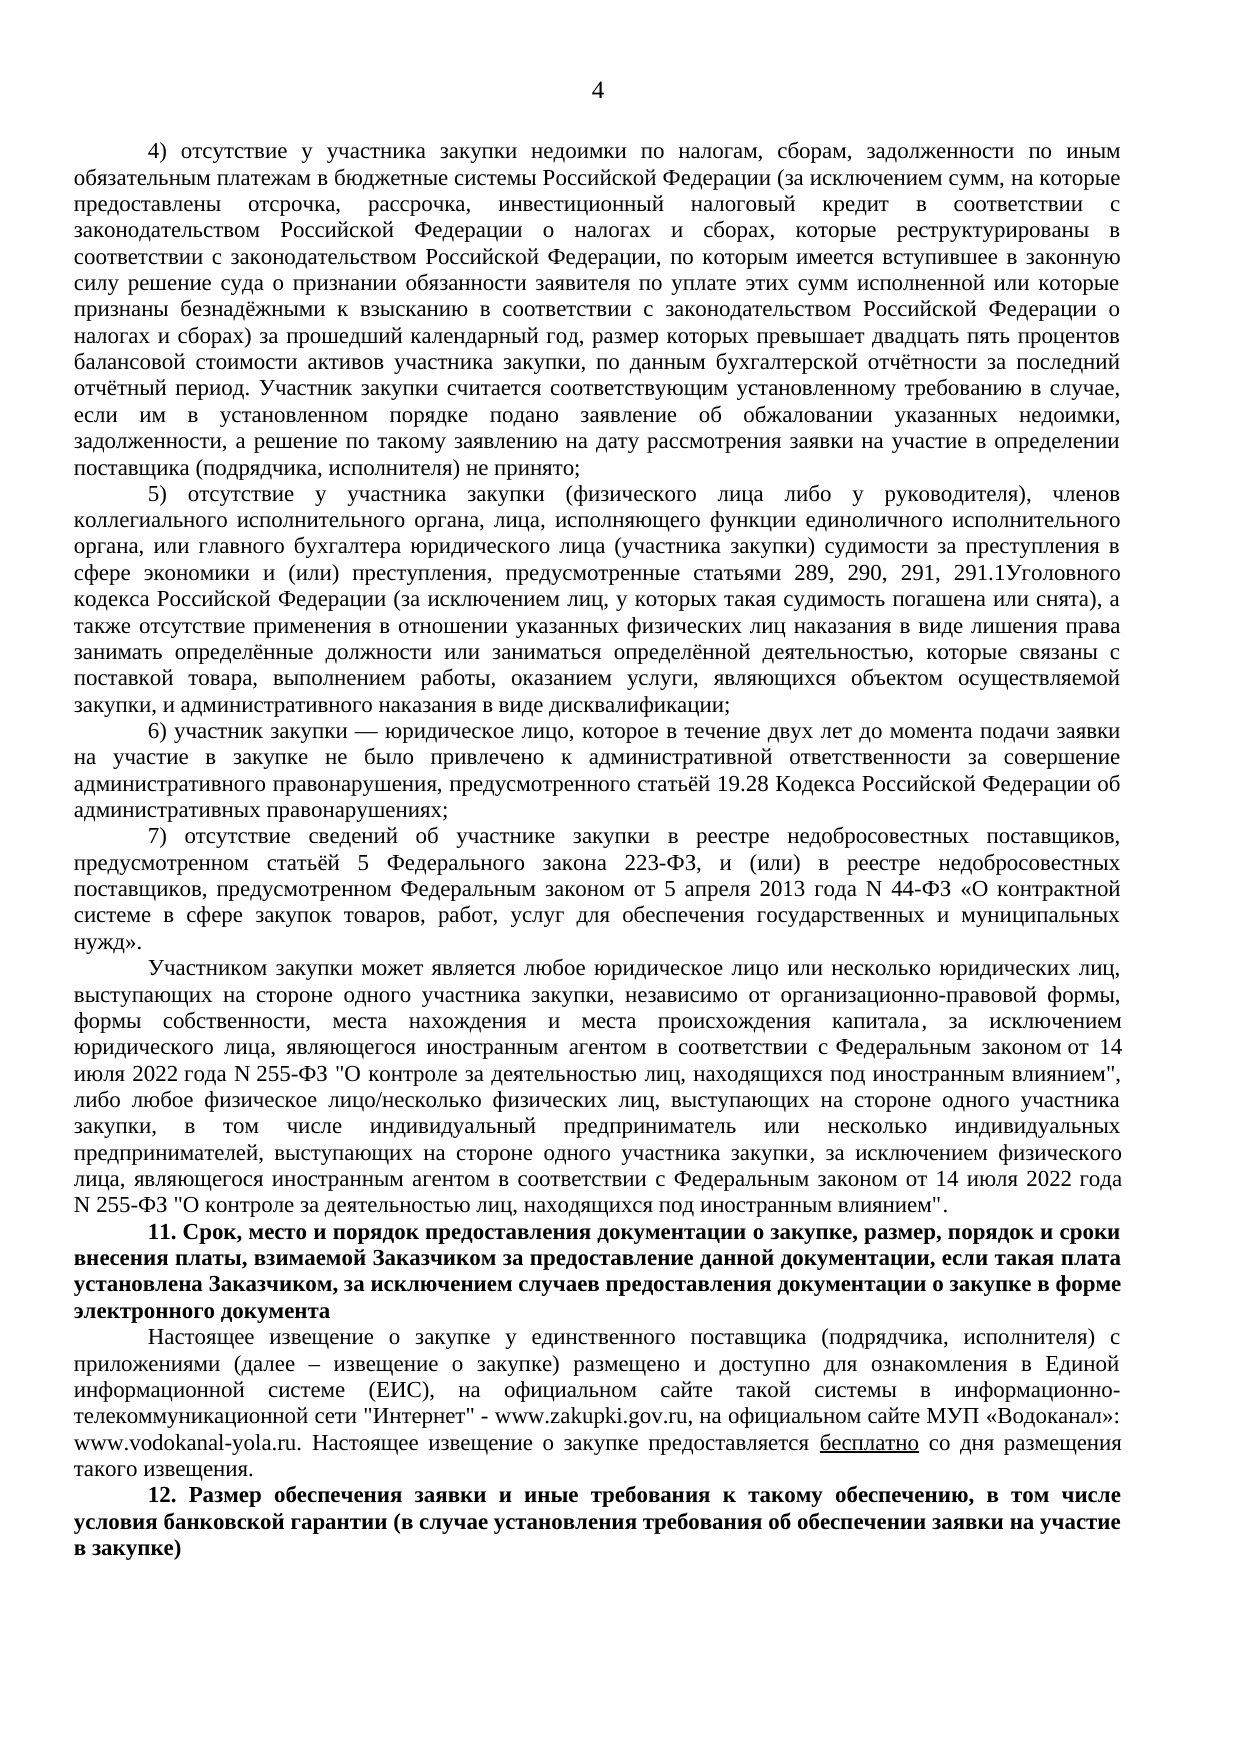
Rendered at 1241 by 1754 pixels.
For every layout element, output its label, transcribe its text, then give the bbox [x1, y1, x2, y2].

text 11. Срок, место и порядок предоставления документации о закупке, размер, порядок и сроки внесения платы, взимаемой Заказчиком за предоставление данной документации, если такая плата установлена Заказчиком, за исключением случаев предоставления документации о закупке в форме электронного документа [74, 1218, 1122, 1323]
text 7) отсутствие сведений об участнике закупки в реестре недобросовестных поставщиков, предусмотренном статьёй 5 Федерального закона 223-ФЗ, и (или) в реестре недобросовестных поставщиков, предусмотренном Федеральным законом от 5 апреля 2013 года N 44-ФЗ «О контрактной системе в сфере закупок товаров, работ, услуг для обеспечения государственных и муниципальных нужд». [74, 822, 1122, 954]
text 4) отсутствие у участника закупки недоимки по налогам, сборам, задолженности по иным обязательным платежам в бюджетные системы Российской Федерации (за исключением сумм, на которые предоставлены отсрочка, рассрочка, инвестиционный налоговый кредит в соответствии с законодательством Российской Федерации о налогах и сборах, которые реструктурированы в соответствии с законодательством Российской Федерации, по которым имеется вступившее в законную силу решение суда о признании обязанности заявителя по уплате этих сумм исполненной или которые признаны безнадёжными к взысканию в соответствии с законодательством Российской Федерации о налогах и сборах) за прошедший календарный год, размер которых превышает двадцать пять процентов балансовой стоимости активов участника закупки, по данным бухгалтерской отчётности за последний отчётный период. Участник закупки считается соответствующим установленному требованию в случае, если им в установленном порядке подано заявление об обжаловании указанных недоимки, задолженности, а решение по такому заявлению на дату рассмотрения заявки на участие в определении поставщика (подрядчика, исполнителя) не принято; [74, 137, 1122, 480]
text Настоящее извещение о закупке у единственного поставщика (подрядчика, исполнителя) с приложениями (далее – извещение о закупке) размещено и доступно для ознакомления в Единой информационной системе (ЕИС), на официальном сайте такой системы в информационно-телекоммуникационной сети "Интернет" - www.zakupki.gov.ru, на официальном сайте МУП «Водоканал»: www.vodokanal-yola.ru. Настоящее извещение о закупке предоставляется бесплатно со дня размещения такого извещения. [74, 1323, 1122, 1481]
text Участником закупки может является любое юридическое лицо или несколько юридических лиц, выступающих на стороне одного участника закупки, независимо от организационно-правовой формы, формы собственности, места нахождения и места происхождения капитала, за исключением юридического лица, являющегося иностранным агентом в соответствии с Федеральным законом от 14 июля 2022 года N 255-ФЗ "О контроле за деятельностью лиц, находящихся под иностранным влиянием", либо любое физическое лицо/несколько физических лиц, выступающих на стороне одного участника закупки, в том числе индивидуальный предприниматель или несколько индивидуальных предпринимателей, выступающих на стороне одного участника закупки, за исключением физического лица, являющегося иностранным агентом в соответствии с Федеральным законом от 14 июля 2022 года N 255-ФЗ "О контроле за деятельностью лиц, находящихся под иностранным влиянием". [74, 954, 1122, 1218]
text 6) участник закупки — юридическое лицо, которое в течение двух лет до момента подачи заявки на участие в закупке не было привлечено к административной ответственности за совершение административного правонарушения, предусмотренного статьёй 19.28 Кодекса Российской Федерации об административных правонарушениях; [74, 717, 1122, 822]
text 5) отсутствие у участника закупки (физического лица либо у руководителя), членов коллегиального исполнительного органа, лица, исполняющего функции единоличного исполнительного органа, или главного бухгалтера юридического лица (участника закупки) судимости за преступления в сфере экономики и (или) преступления, предусмотренные статьями 289, 290, 291, 291.1Уголовного кодекса Российской Федерации (за исключением лиц, у которых такая судимость погашена или снята), а также отсутствие применения в отношении указанных физических лиц наказания в виде лишения права занимать определённые должности или заниматься определённой деятельностью, которые связаны с поставкой товара, выполнением работы, оказанием услуги, являющихся объектом осуществляемой закупки, и административного наказания в виде дисквалификации; [74, 480, 1122, 717]
text 12. Размер обеспечения заявки и иные требования к такому обеспечению, в том числе условия банковской гарантии (в случае установления требования об обеспечении заявки на участие в закупке) [74, 1481, 1122, 1560]
